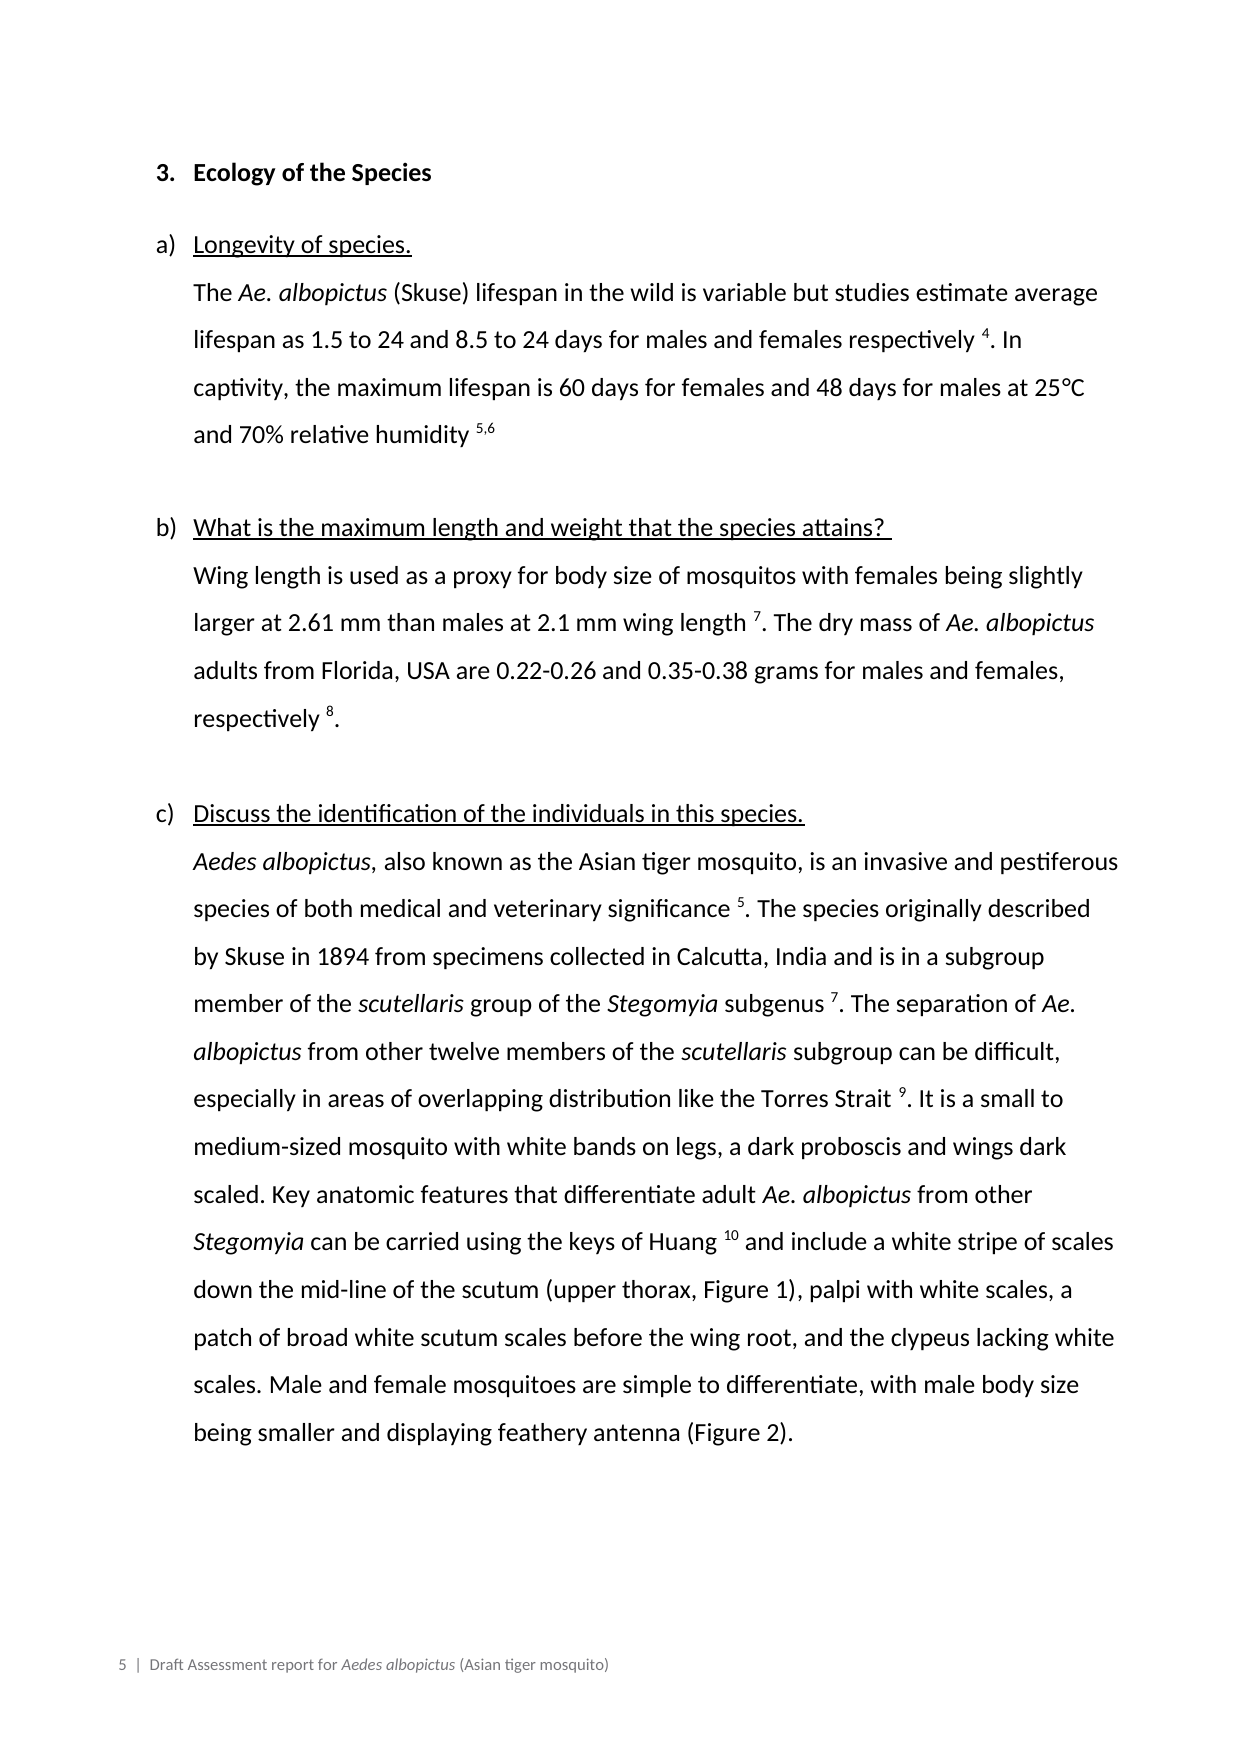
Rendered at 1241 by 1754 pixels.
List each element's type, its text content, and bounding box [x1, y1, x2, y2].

list The Ae. albopictus (Skuse) lifespan in the wild is variable but studies estimate average lifespan as 1.5 to 24 and 8.5 to 24 days for males and females respectively 4. In captivity, the maximum lifespan is 60 days for females and 48 days for males at 25°C and 70% relative humidity 5,6 [193, 276, 1122, 496]
subtitle Ecology of the Species [156, 156, 1122, 187]
list Longevity of species. [156, 228, 1122, 260]
list Discuss the identification of the individuals in this species. [156, 797, 1122, 829]
list What is the maximum length and weight that the species attains? [156, 511, 1122, 543]
list Wing length is used as a proxy for body size of mosquitos with females being slightly larger at 2.61 mm than males at 2.1 mm wing length 7. The dry mass of Ae. albopictus adults from Florida, USA are 0.22-0.26 and 0.35-0.38 grams for males and females, respectively 8. [193, 559, 1122, 733]
list Aedes albopictus, also known as the Asian tiger mosquito, is an invasive and pestiferous species of both medical and veterinary significance 5. The species originally described by Skuse in 1894 from specimens collected in Calcutta, India and is in a subgroup member of the scutellaris group of the Stegomyia subgenus 7. The separation of Ae. albopictus from other twelve members of the scutellaris subgroup can be difficult, especially in areas of overlapping distribution like the Torres Strait 9. It is a small to medium-sized mosquito with white bands on legs, a dark proboscis and wings dark scaled. Key anatomic features that differentiate adult Ae. albopictus from other Stegomyia can be carried using the keys of Huang 10 and include a white stripe of scales down the mid-line of the scutum (upper thorax, Figure 1), palpi with white scales, a patch of broad white scutum scales before the wing root, and the clypeus lacking white scales. Male and female mosquitoes are simple to differentiate, with male body size being smaller and displaying feathery antenna (Figure 2). [193, 844, 1122, 1448]
